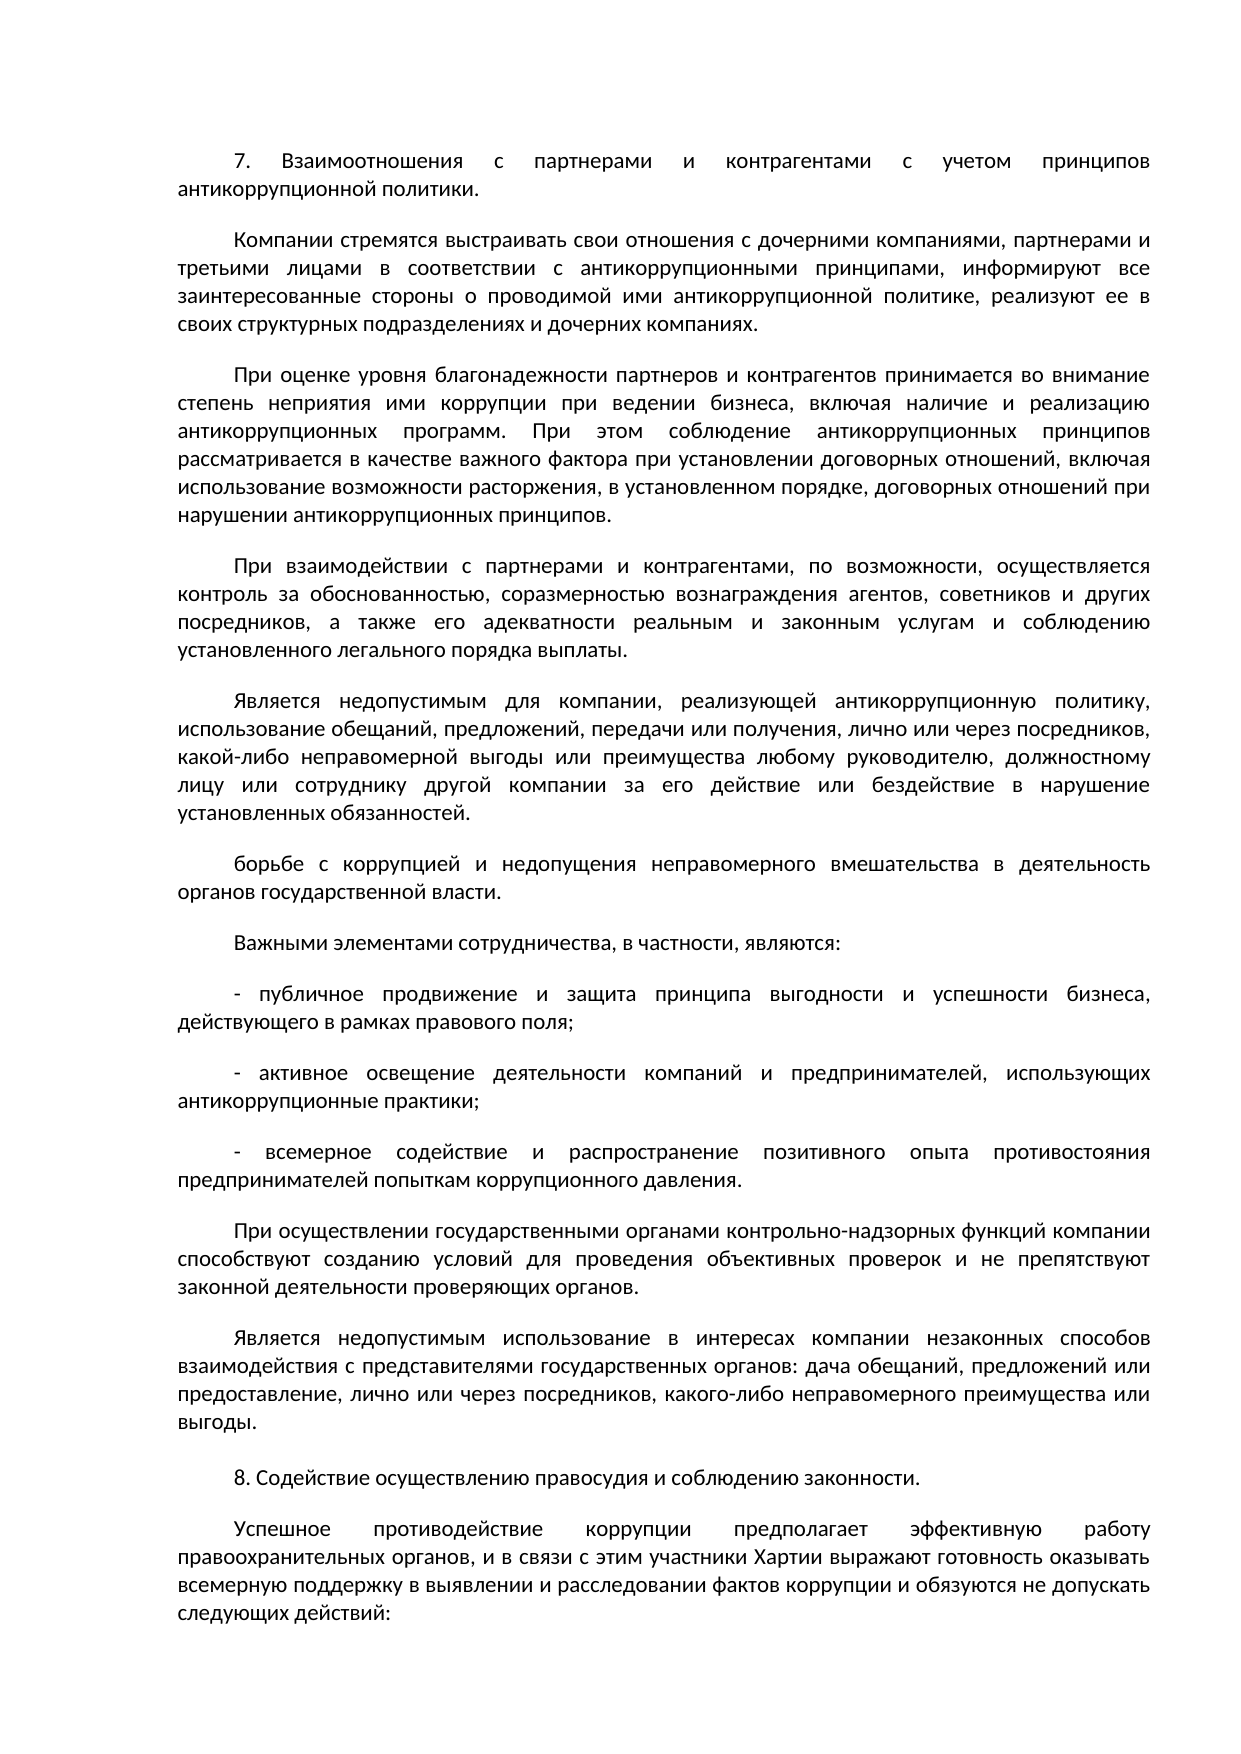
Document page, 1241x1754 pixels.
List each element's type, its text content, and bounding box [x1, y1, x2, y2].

text 8. Содействие осуществлению правосудия и соблюдению законности. [177, 1463, 1152, 1491]
text Компании стремятся выстраивать свои отношения с дочерними компаниями, партнерами и третьими лицами в соответствии с антикоррупционными принципами, информируют все заинтересованные стороны о проводимой ими антикоррупционной политике, реализуют ее в своих структурных подразделениях и дочерних компаниях. [177, 225, 1152, 337]
text Является недопустимым для компании, реализующей антикоррупционную политику, использование обещаний, предложений, передачи или получения, лично или через посредников, какой-либо неправомерной выгоды или преимущества любому руководителю, должностному лицу или сотруднику другой компании за его действие или бездействие в нарушение установленных обязанностей. [177, 686, 1152, 826]
text Является недопустимым использование в интересах компании незаконных способов взаимодействия с представителями государственных органов: дача обещаний, предложений или предоставление, лично или через посредников, какого-либо неправомерного преимущества или выгоды. [177, 1323, 1152, 1435]
text При осуществлении государственными органами контрольно-надзорных функций компании способствуют созданию условий для проведения объективных проверок и не препятствуют законной деятельности проверяющих органов. [177, 1216, 1152, 1300]
text - публичное продвижение и защита принципа выгодности и успешности бизнеса, действующего в рамках правового поля; [177, 979, 1152, 1035]
text Успешное противодействие коррупции предполагает эффективную работу правоохранительных органов, и в связи с этим участники Хартии выражают готовность оказывать всемерную поддержку в выявлении и расследовании фактов коррупции и обязуются не допускать следующих действий: [177, 1514, 1152, 1626]
text борьбе с коррупцией и недопущения неправомерного вмешательства в деятельность органов государственной власти. [177, 849, 1152, 905]
text 7. Взаимоотношения с партнерами и контрагентами с учетом принципов антикоррупционной политики. [177, 146, 1152, 202]
text При оценке уровня благонадежности партнеров и контрагентов принимается во внимание степень неприятия ими коррупции при ведении бизнеса, включая наличие и реализацию антикоррупционных программ. При этом соблюдение антикоррупционных принципов рассматривается в качестве важного фактора при установлении договорных отношений, включая использование возможности расторжения, в установленном порядке, договорных отношений при нарушении антикоррупционных принципов. [177, 360, 1152, 528]
text Важными элементами сотрудничества, в частности, являются: [177, 928, 1152, 956]
text - всемерное содействие и распространение позитивного опыта противостояния предпринимателей попыткам коррупционного давления. [177, 1137, 1152, 1193]
text При взаимодействии с партнерами и контрагентами, по возможности, осуществляется контроль за обоснованностью, соразмерностью вознаграждения агентов, советников и других посредников, а также его адекватности реальным и законным услугам и соблюдению установленного легального порядка выплаты. [177, 551, 1152, 663]
text - активное освещение деятельности компаний и предпринимателей, использующих антикоррупционные практики; [177, 1058, 1152, 1114]
